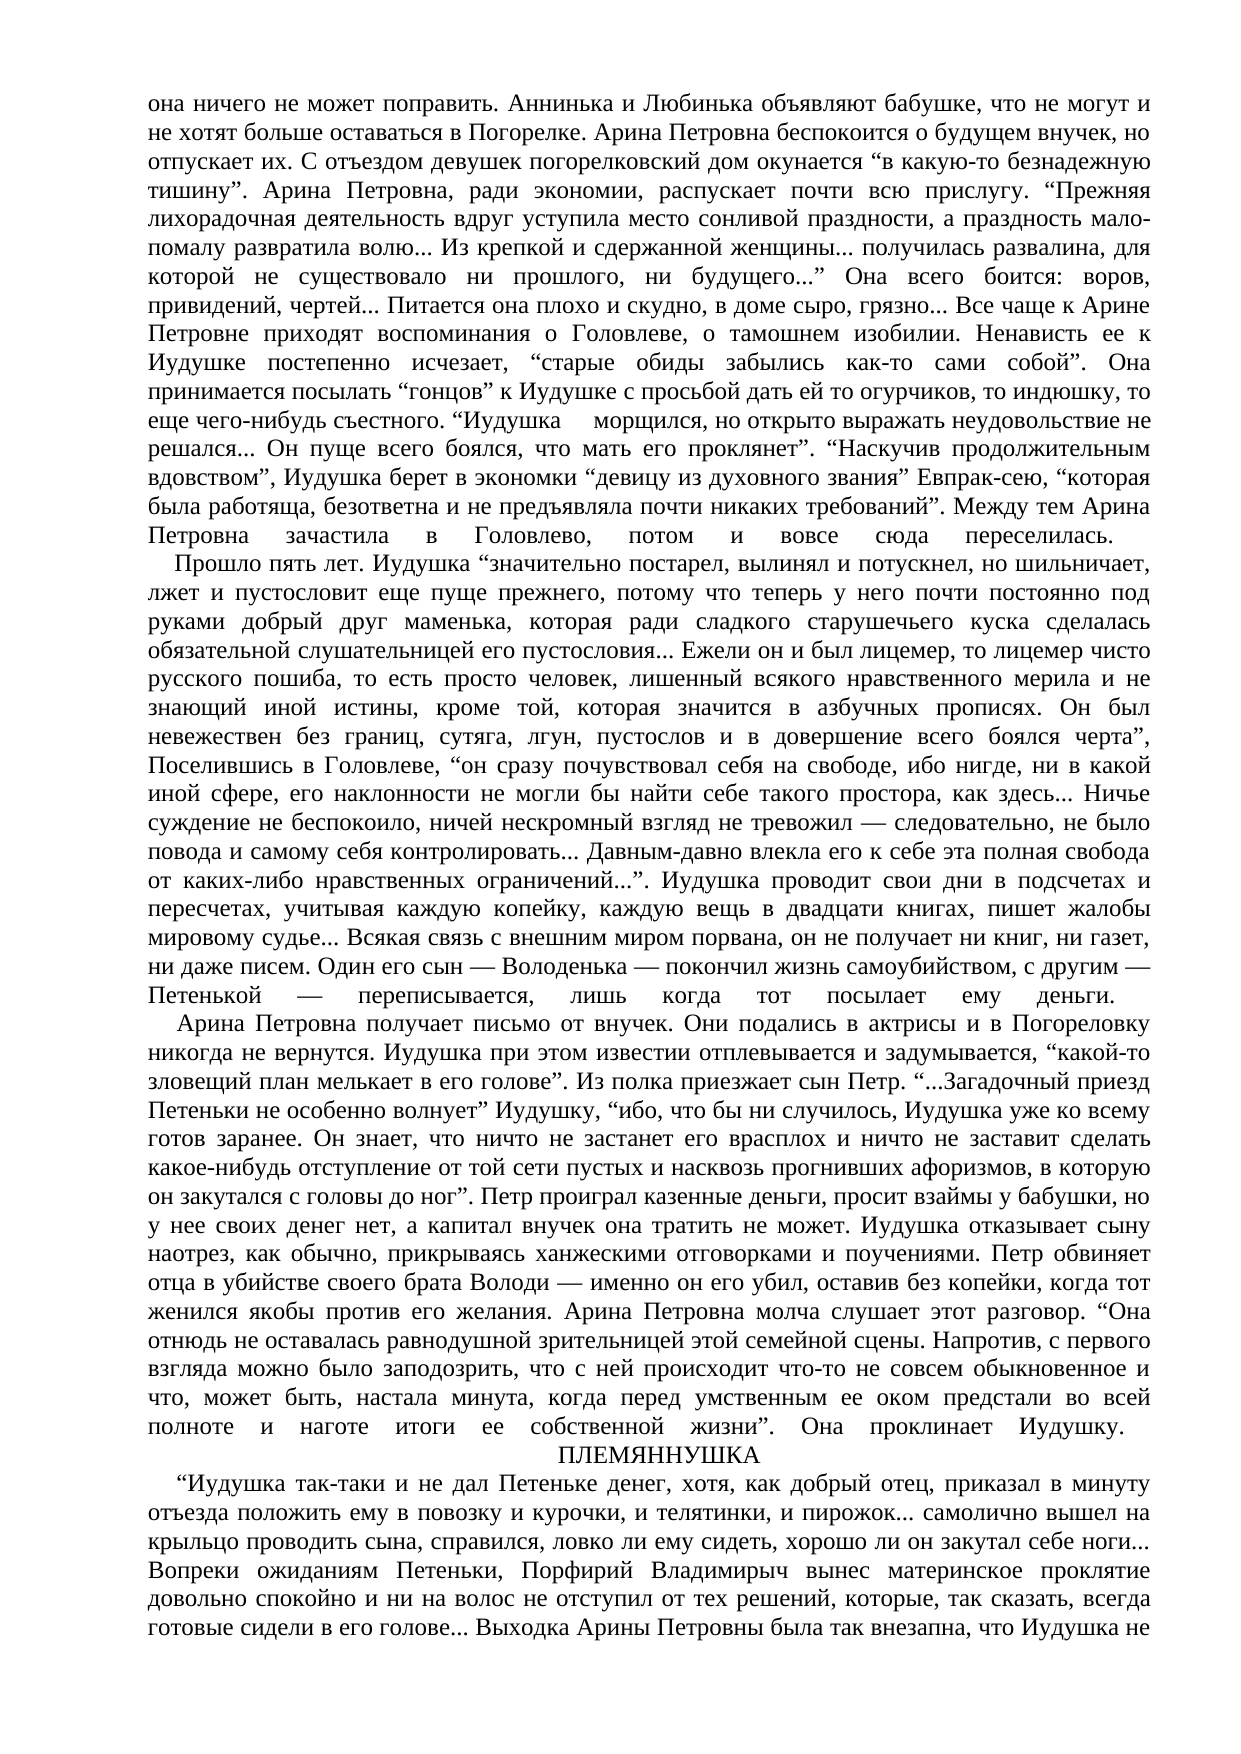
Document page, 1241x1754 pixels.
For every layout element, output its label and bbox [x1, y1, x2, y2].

text [148, 88, 1152, 1641]
